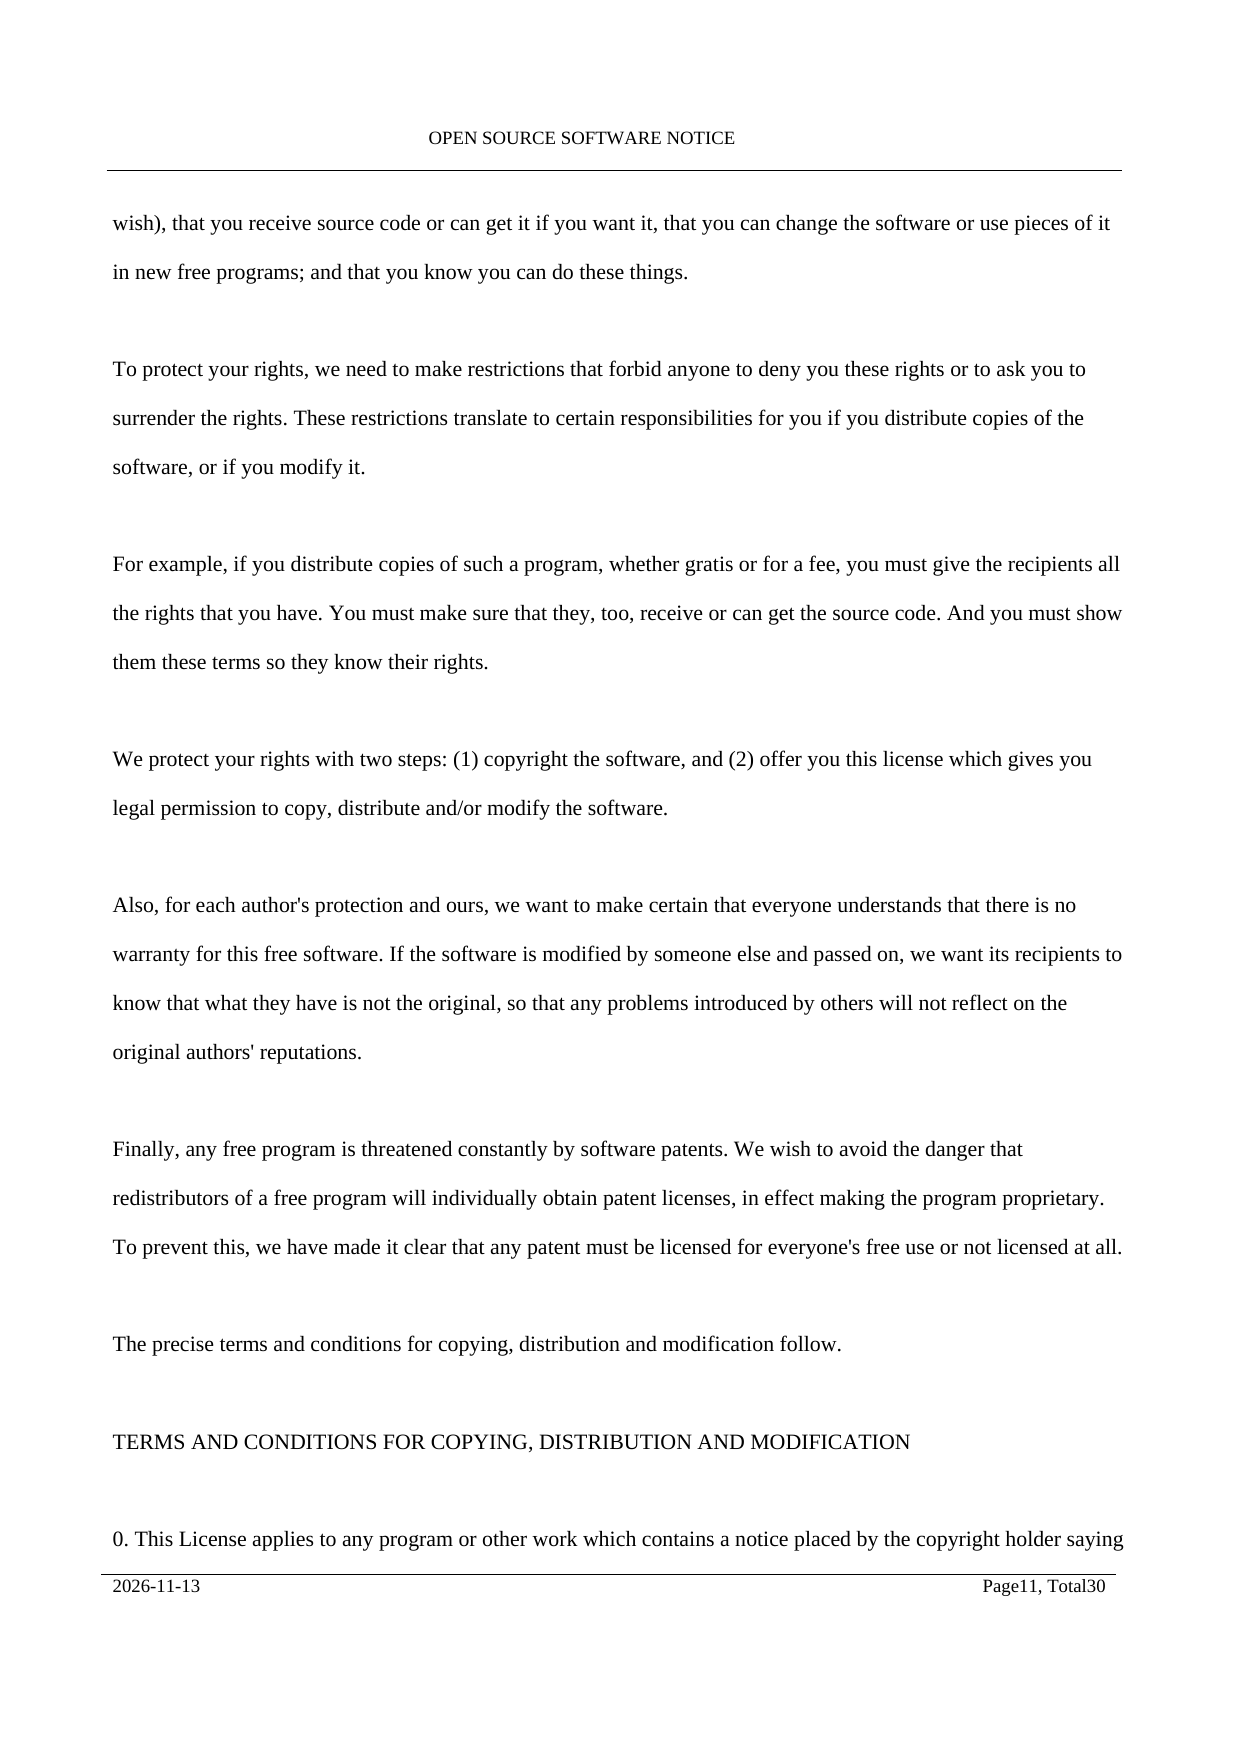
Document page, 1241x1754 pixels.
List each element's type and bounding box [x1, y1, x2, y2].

text [112, 206, 1128, 1555]
